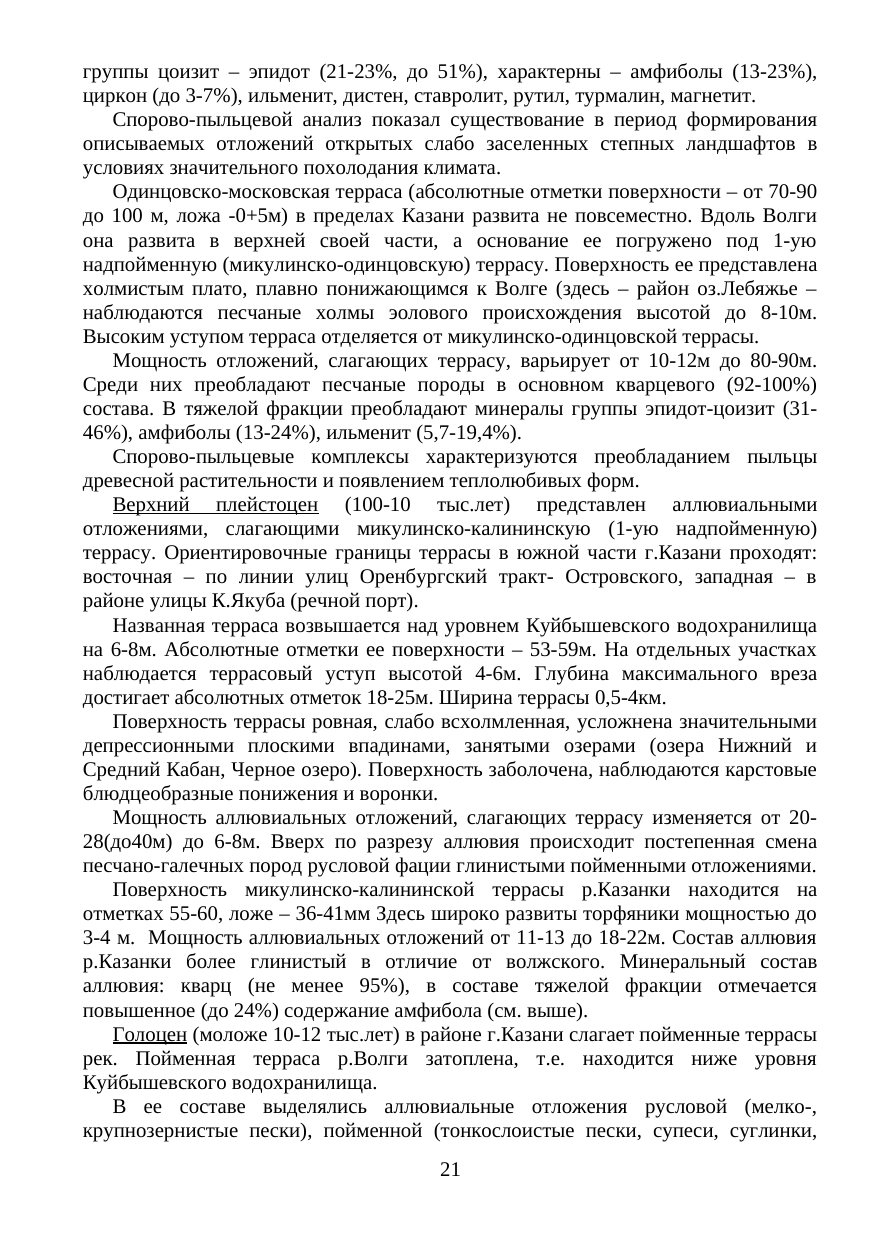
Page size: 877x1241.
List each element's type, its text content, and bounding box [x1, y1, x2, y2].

text Мощность аллювиальных отложений, слагающих террасу изменяется от 20-28(до40м) до 6-8м. Вверх по разрезу аллювия происходит постепенная смена песчано-галечных пород русловой фации глинистыми пойменными отложениями. [83, 805, 818, 877]
text Спорово-пыльцевые комплексы характеризуются преобладанием пыльцы древесной растительности и появлением теплолюбивых форм. [83, 444, 818, 492]
text Поверхность террасы ровная, слабо всхолмленная, усложнена значительными депрессионными плоскими впадинами, занятыми озерами (озера Нижний и Средний Кабан, Черное озеро). Поверхность заболочена, наблюдаются карстовые блюдцеобразные понижения и воронки. [83, 709, 818, 805]
text Поверхность микулинско-калининской террасы р.Казанки находится на отметках 55-60, ложе – 36-41мм Здесь широко развиты торфяники мощностью до 3-. Мощность аллювиальных отложений от 11-13 до 18-22м. Состав аллювия р.Казанки более глинистый в отличие от волжского. Минеральный состав аллювия: кварц (не менее 95%), в составе тяжелой фракции отмечается повышенное (до 24%) содержание амфибола (см. выше). [83, 877, 818, 1022]
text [83, 1094, 818, 1142]
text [83, 59, 818, 107]
text Спорово-пыльцевой анализ показал существование в период формирования описываемых отложений открытых слабо заселенных степных ландшафтов в условиях значительного похолодания климата. [83, 107, 818, 179]
text Названная терраса возвышается над уровнем Куйбышевского водохранилища на 6-8м. Абсолютные отметки ее поверхности – 53-59м. На отдельных участках наблюдается террасовый уступ высотой 4-6м. Глубина максимального вреза достигает абсолютных отметок 18-25м. Ширина террасы 0,5-4км. [83, 612, 818, 709]
text Мощность отложений, слагающих террасу, варьирует от 10-12м до 80-90м. Среди них преобладают песчаные породы в основном кварцевого (92-100%) состава. В тяжелой фракции преобладают минералы группы эпидот-цоизит (31-46%), амфиболы (13-24%), ильменит (5,7-19,4%). [83, 348, 818, 444]
text Голоцен (моложе 10-12 тыс.лет) в районе г.Казани слагает пойменные террасы рек. Пойменная терраса р.Волги затоплена, т.е. находится ниже уровня Куйбышевского водохранилища. [83, 1022, 818, 1094]
text Верхний плейстоцен (100-10 тыс.лет) представлен аллювиальными отложениями, слагающими микулинско-калининскую (1-ую надпойменную) террасу. Ориентировочные границы террасы в южной части г.Казани проходят: восточная – по линии улиц Оренбургский тракт- Островского, западная – в районе улицы К.Якуба (речной порт). [83, 492, 818, 612]
text Одинцовско-московская терраса (абсолютные отметки поверхности – от 70-90 до , ложа -0+5м) в пределах Казани развита не повсеместно. Вдоль Волги она развита в верхней своей части, а основание ее погружено под 1-ую надпойменную (микулинско-одинцовскую) террасу. Поверхность ее представлена холмистым плато, плавно понижающимся к Волге (здесь – район оз.Лебяжье – наблюдаются песчаные холмы эолового происхождения высотой до 8-10м. Высоким уступом терраса отделяется от микулинско-одинцовской террасы. [83, 179, 818, 348]
